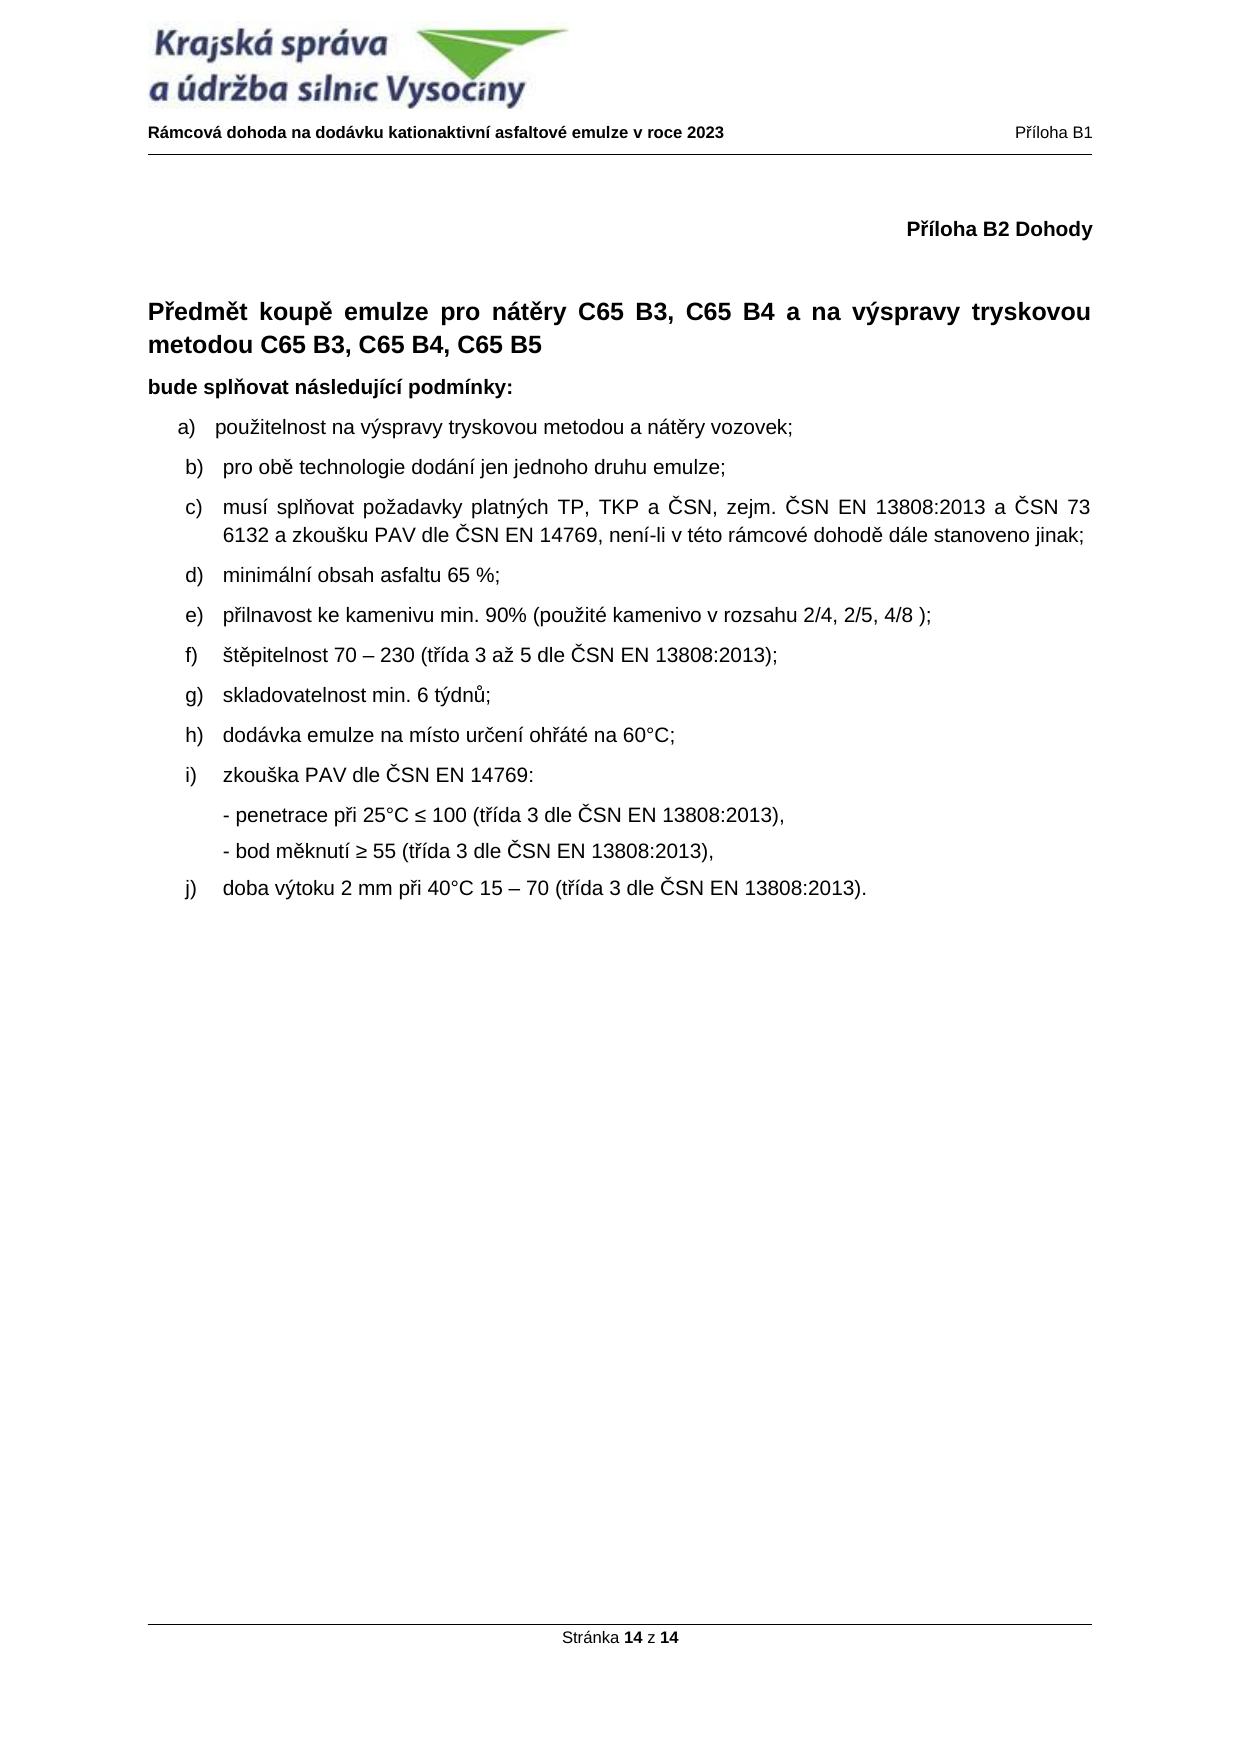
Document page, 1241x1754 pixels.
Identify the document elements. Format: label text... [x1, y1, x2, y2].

text - penetrace při 25°C ≤ 100 (třída 3 dle ČSN EN 13808:2013), [223, 803, 1092, 827]
list skladovatelnost min. 6 týdnů; [185, 683, 1092, 707]
list minimální obsah asfaltu 65 %; [185, 563, 1092, 587]
list dodávka emulze na místo určení ohřáté na 60°C; [185, 723, 1092, 747]
list štěpitelnost 70 – 230 (třída 3 až 5 dle ČSN EN 13808:2013); [185, 643, 1092, 667]
text - bod měknutí ≥ 55 (třída 3 dle ČSN EN 13808:2013), [223, 839, 1092, 863]
list musí splňovat požadavky platných TP, TKP a ČSN, zejm. ČSN EN 13808:2013 a ČSN 73 6132 a zkoušku PAV dle ČSN EN 14769, není-li v této rámcové dohodě dále stanoveno jinak; [185, 495, 1092, 547]
list doba výtoku 2 mm při 40°C 15 – 70 (třída 3 dle ČSN EN 13808:2013). [185, 876, 1092, 899]
list zkouška PAV dle ČSN EN 14769: [185, 763, 1092, 787]
text Příloha B2 Dohody [177, 217, 1093, 241]
picture [147, 21, 569, 112]
list přilnavost ke kamenivu min. 90% (použité kamenivo v rozsahu 2/4, 2/5, 4/8 ); [185, 603, 1092, 627]
list použitelnost na výspravy tryskovou metodou a nátěry vozovek; [177, 415, 1092, 439]
list pro obě technologie dodání jen jednoho druhu emulze; [185, 455, 1092, 479]
text Předmět koupě emulze pro nátěry C65 B3, C65 B4 a na výspravy tryskovou metodou C65 B3, C65 B4, C65 B5 [148, 297, 1092, 358]
text bude splňovat následující podmínky: [148, 375, 1092, 399]
